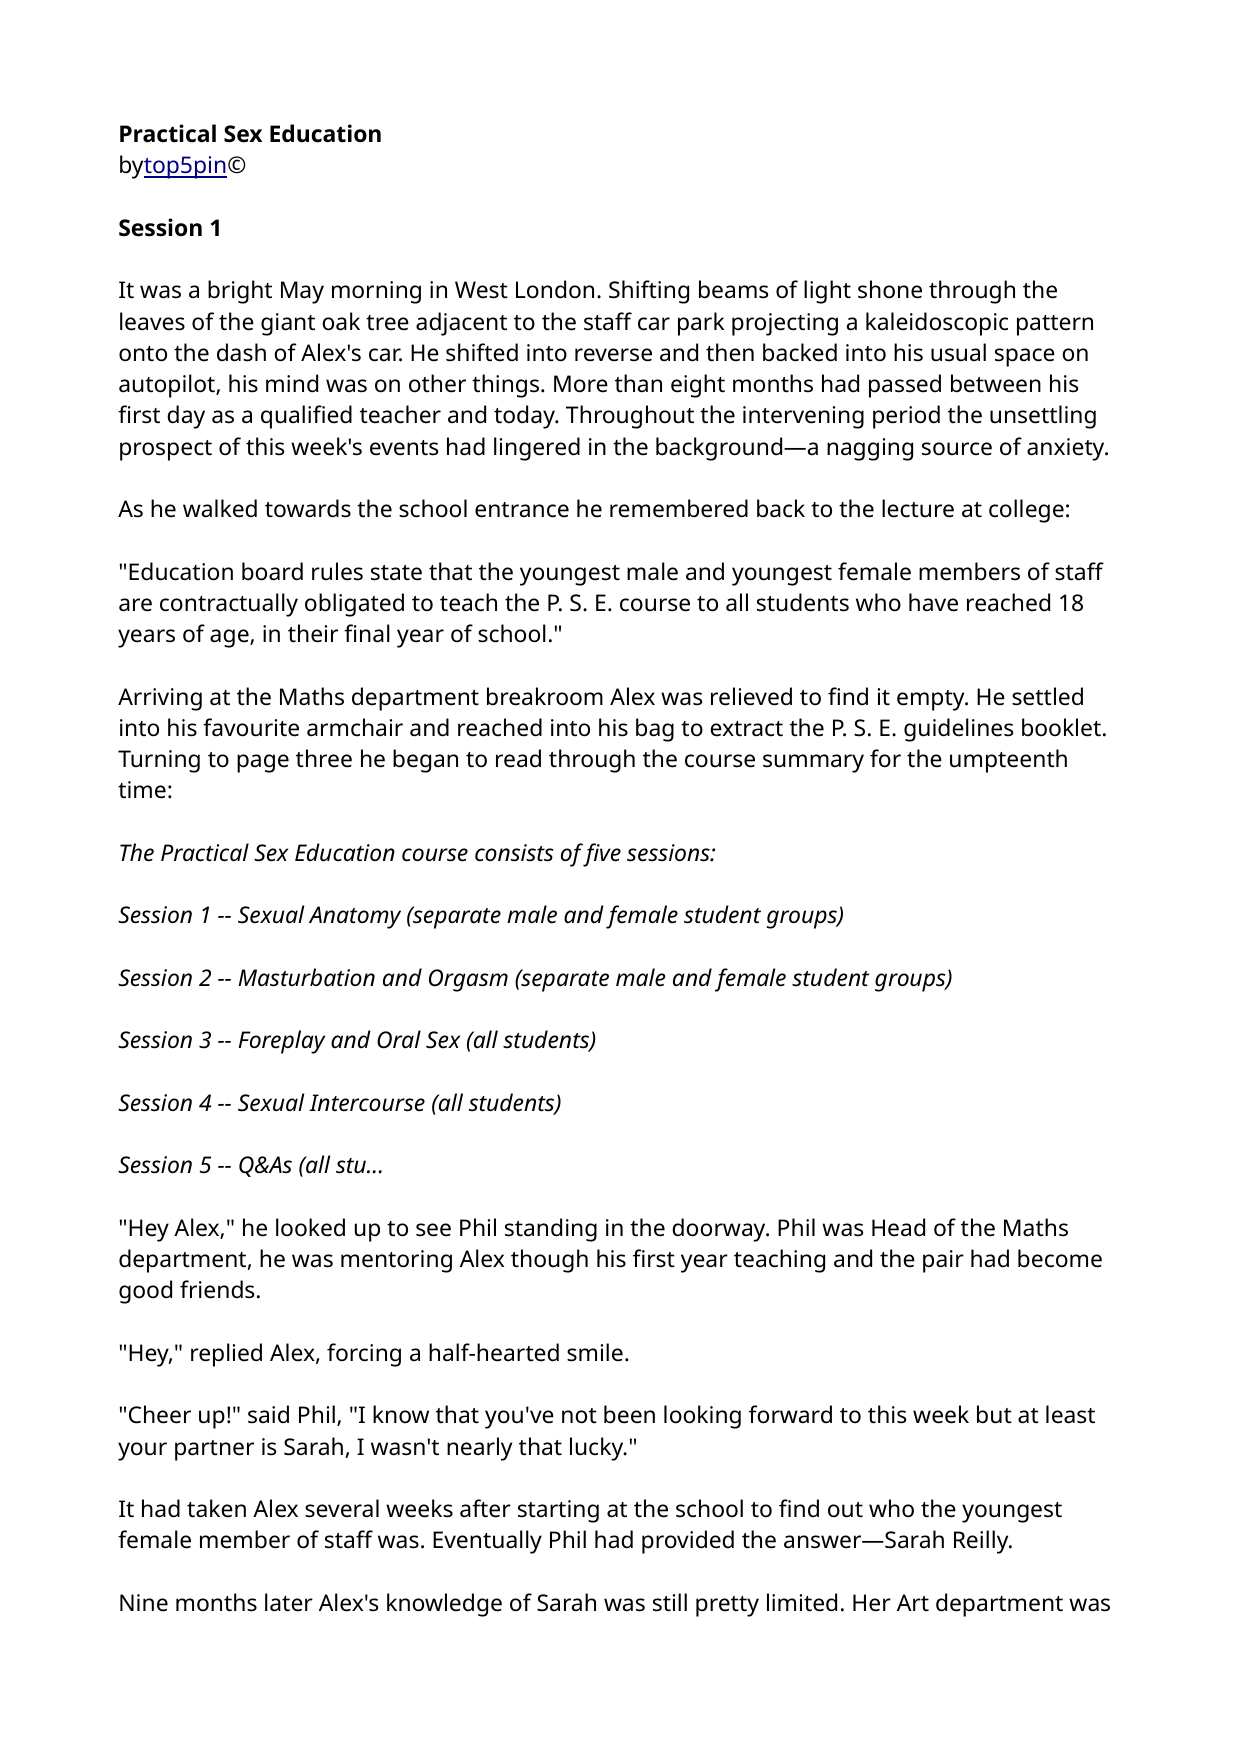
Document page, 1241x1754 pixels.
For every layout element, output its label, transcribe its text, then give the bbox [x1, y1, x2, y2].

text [118, 212, 1122, 1618]
text bytop5pin© [118, 149, 1122, 181]
text Practical Sex Education [118, 118, 1122, 149]
